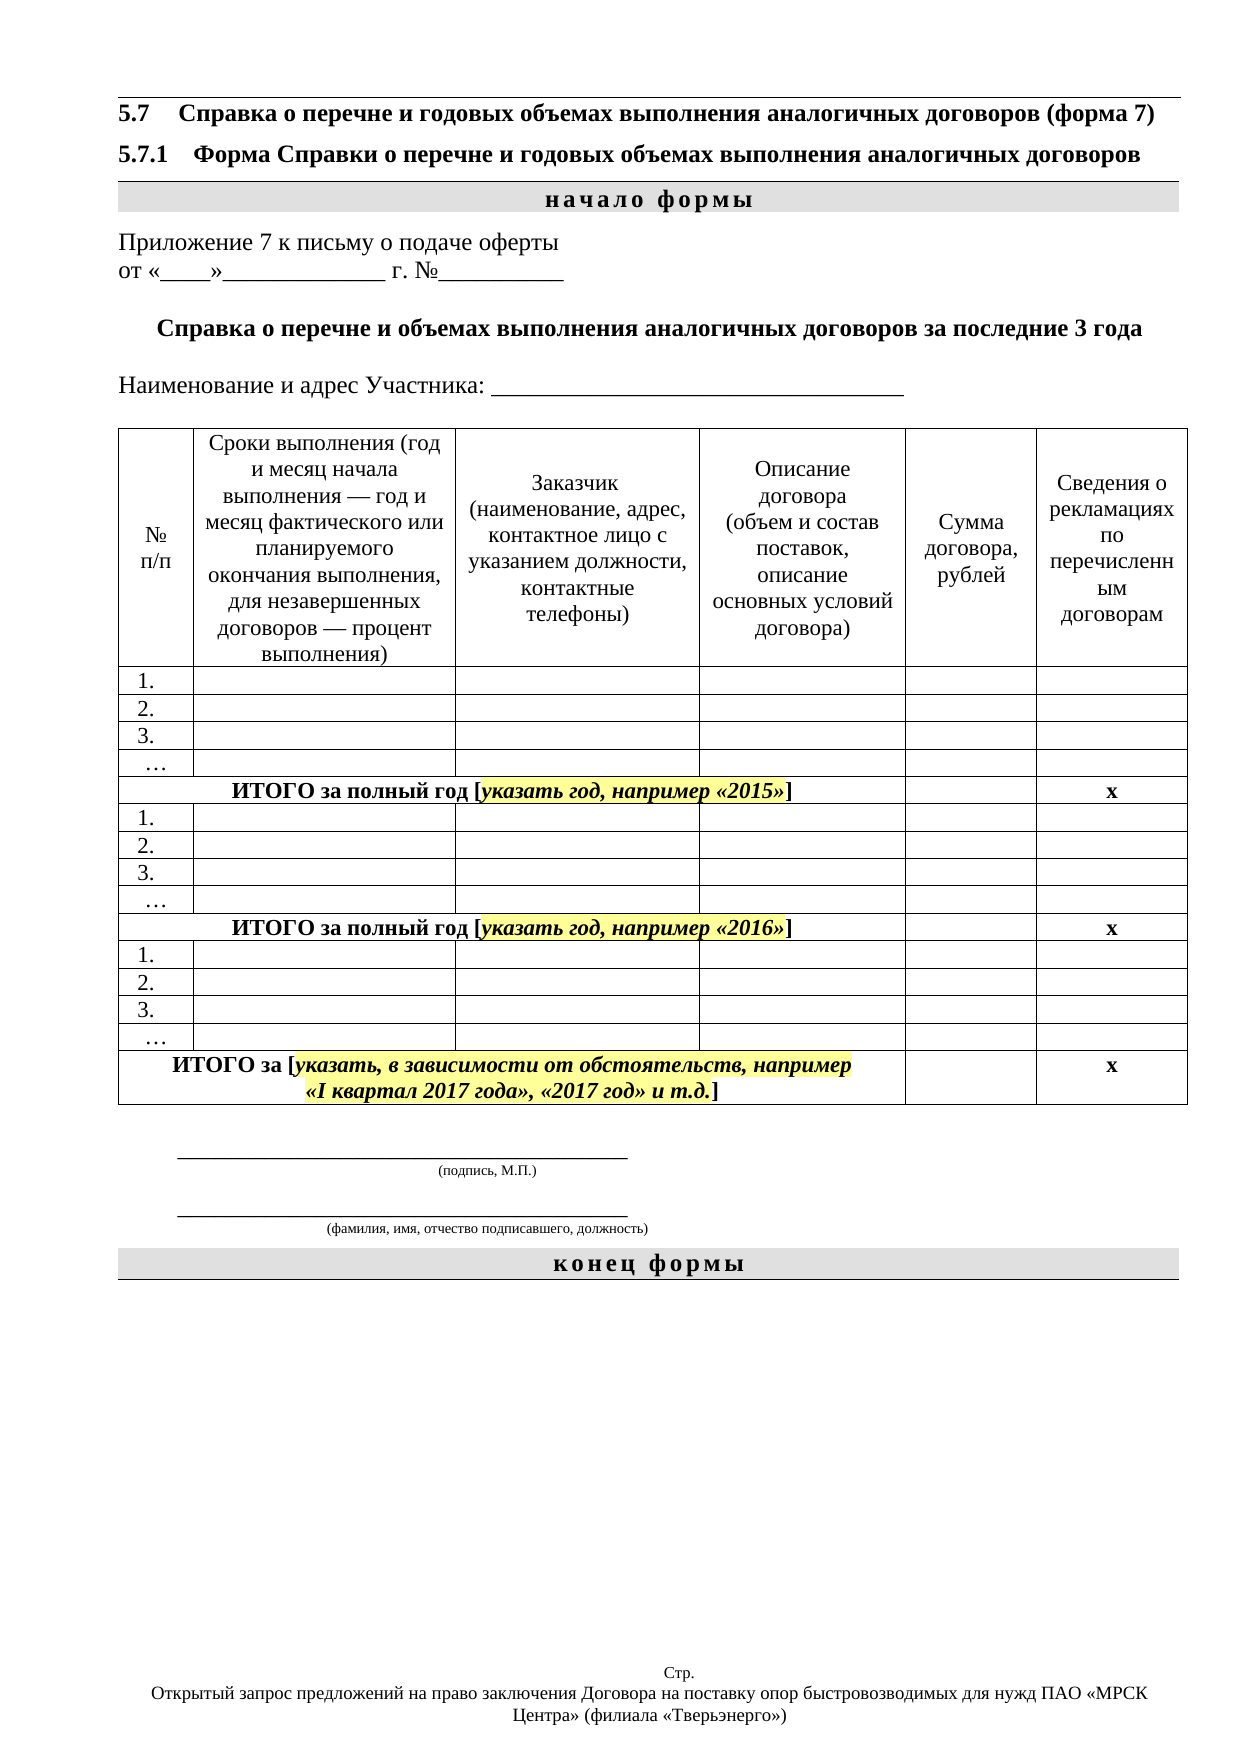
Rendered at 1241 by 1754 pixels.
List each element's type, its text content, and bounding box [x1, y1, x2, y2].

table_cell [700, 832, 905, 858]
table_cell [119, 996, 193, 1022]
text ____________________________________ [118, 1191, 1181, 1219]
table_cell [1037, 996, 1187, 1022]
table_cell [700, 886, 905, 913]
table_cell [906, 914, 1036, 940]
table_cell [119, 859, 193, 885]
table_cell ИТОГО за полный год [указать год, например «2015»] [119, 777, 481, 803]
table_cell [119, 941, 193, 968]
table_cell [700, 1024, 905, 1050]
table_header № п/п [119, 429, 193, 666]
table_cell … [119, 886, 193, 913]
table_cell [700, 969, 905, 995]
text начало формы [118, 182, 1179, 212]
table_cell [456, 859, 699, 885]
table_cell [119, 969, 193, 995]
table_cell [194, 996, 455, 1022]
text (фамилия, имя, отчество подписавшего, должность) [118, 1219, 797, 1248]
table_cell [906, 722, 1036, 748]
text Приложение 7 к письму о подаче оферты от «____»_____________ г. №__________ [118, 227, 1181, 284]
table_cell [1037, 969, 1187, 995]
table_cell [456, 941, 699, 968]
table_cell [194, 750, 455, 776]
table_cell [906, 941, 1036, 968]
table_header Сумма договора, рублей [906, 429, 1036, 666]
table_cell [194, 722, 455, 748]
table_header Заказчик (наименование, адрес, контактное лицо с указанием должности, контактные телефоны) [456, 429, 699, 666]
table_cell [456, 1024, 699, 1050]
table_cell х [1037, 914, 1187, 940]
table_cell [194, 1024, 455, 1050]
table_cell [906, 777, 1036, 803]
table_cell [119, 804, 193, 831]
text Справка о перечне и объемах выполнения аналогичных договоров за последние 3 года [118, 313, 1181, 342]
table_cell [1037, 695, 1187, 721]
table_cell [119, 832, 193, 858]
table_cell [1037, 1024, 1187, 1050]
text ____________________________________ [118, 1133, 1181, 1162]
table_cell [194, 886, 455, 913]
table_cell [119, 722, 193, 748]
table_cell [906, 667, 1036, 694]
table_cell [700, 695, 905, 721]
table_cell [456, 886, 699, 913]
table_cell [700, 804, 905, 831]
table_cell [906, 996, 1036, 1022]
table_cell [194, 941, 455, 968]
table_cell [456, 695, 699, 721]
table_cell [1037, 667, 1187, 694]
table_header Сведения о рекламациях по перечисленным договорам [1037, 429, 1187, 666]
table_cell [1037, 941, 1187, 968]
table_cell ИТОГО за полный год [указать год, например «2016»] [119, 914, 481, 940]
table_cell [906, 750, 1036, 776]
text конец формы [118, 1248, 1179, 1279]
table_cell [700, 667, 905, 694]
table_cell [906, 859, 1036, 885]
table_cell ИТОГО за полный год [указать год, например «2015»] [785, 777, 905, 803]
table_cell [700, 859, 905, 885]
table_cell [700, 941, 905, 968]
text Наименование и адрес Участника: _________________________________ [118, 371, 1181, 399]
table_header Сроки выполнения (год и месяц начала выполнения — год и месяц фактического или планируемого окончания выполнения, для незавершенных договоров — процент выполнения) [194, 429, 455, 666]
table_cell [1037, 859, 1187, 885]
table_cell [456, 667, 699, 694]
table_cell [700, 996, 905, 1022]
table_cell ИТОГО за полный год [указать год, например «2016»] [785, 914, 905, 940]
table_cell [456, 750, 699, 776]
table_header Описание договора (объем и состав поставок, описание основных условий договора) [700, 429, 905, 666]
table_cell [1037, 722, 1187, 748]
table_cell х [1037, 1051, 1187, 1103]
table_cell [194, 667, 455, 694]
subtitle Справка о перечне и годовых объемах выполнения аналогичных договоров (форма 7) [118, 98, 1181, 127]
table_cell ИТОГО за [указать, в зависимости от обстоятельств, например «I квартал 2017 года», «2017 год» и т.д.] [711, 1051, 905, 1103]
table_cell [194, 859, 455, 885]
subtitle Форма Справки о перечне и годовых объемах выполнения аналогичных договоров [118, 139, 1181, 168]
table_cell [906, 886, 1036, 913]
table_cell [906, 1024, 1036, 1050]
table_cell [906, 695, 1036, 721]
table_cell [194, 695, 455, 721]
table_cell [194, 969, 455, 995]
table_cell [119, 695, 193, 721]
table_cell … [119, 750, 193, 776]
table_cell [1037, 750, 1187, 776]
table_cell [119, 667, 193, 694]
table_cell [456, 996, 699, 1022]
table_cell х [1037, 777, 1187, 803]
table_cell [906, 804, 1036, 831]
table_cell [1037, 804, 1187, 831]
table_cell [906, 969, 1036, 995]
table_cell [456, 804, 699, 831]
table_cell [906, 832, 1036, 858]
table_cell [906, 1051, 1036, 1103]
table_cell [456, 722, 699, 748]
table_cell ИТОГО за [указать, в зависимости от обстоятельств, например «I квартал 2017 года», «2017 год» и т.д.] [119, 1051, 305, 1103]
table_cell [700, 722, 905, 748]
table_cell [1037, 886, 1187, 913]
table_cell … [119, 1024, 193, 1050]
table_cell [1037, 832, 1187, 858]
table_cell [194, 832, 455, 858]
table_cell [700, 750, 905, 776]
text (подпись, М.П.) [118, 1162, 797, 1191]
table_cell [194, 804, 455, 831]
table_cell [456, 832, 699, 858]
table_cell [456, 969, 699, 995]
